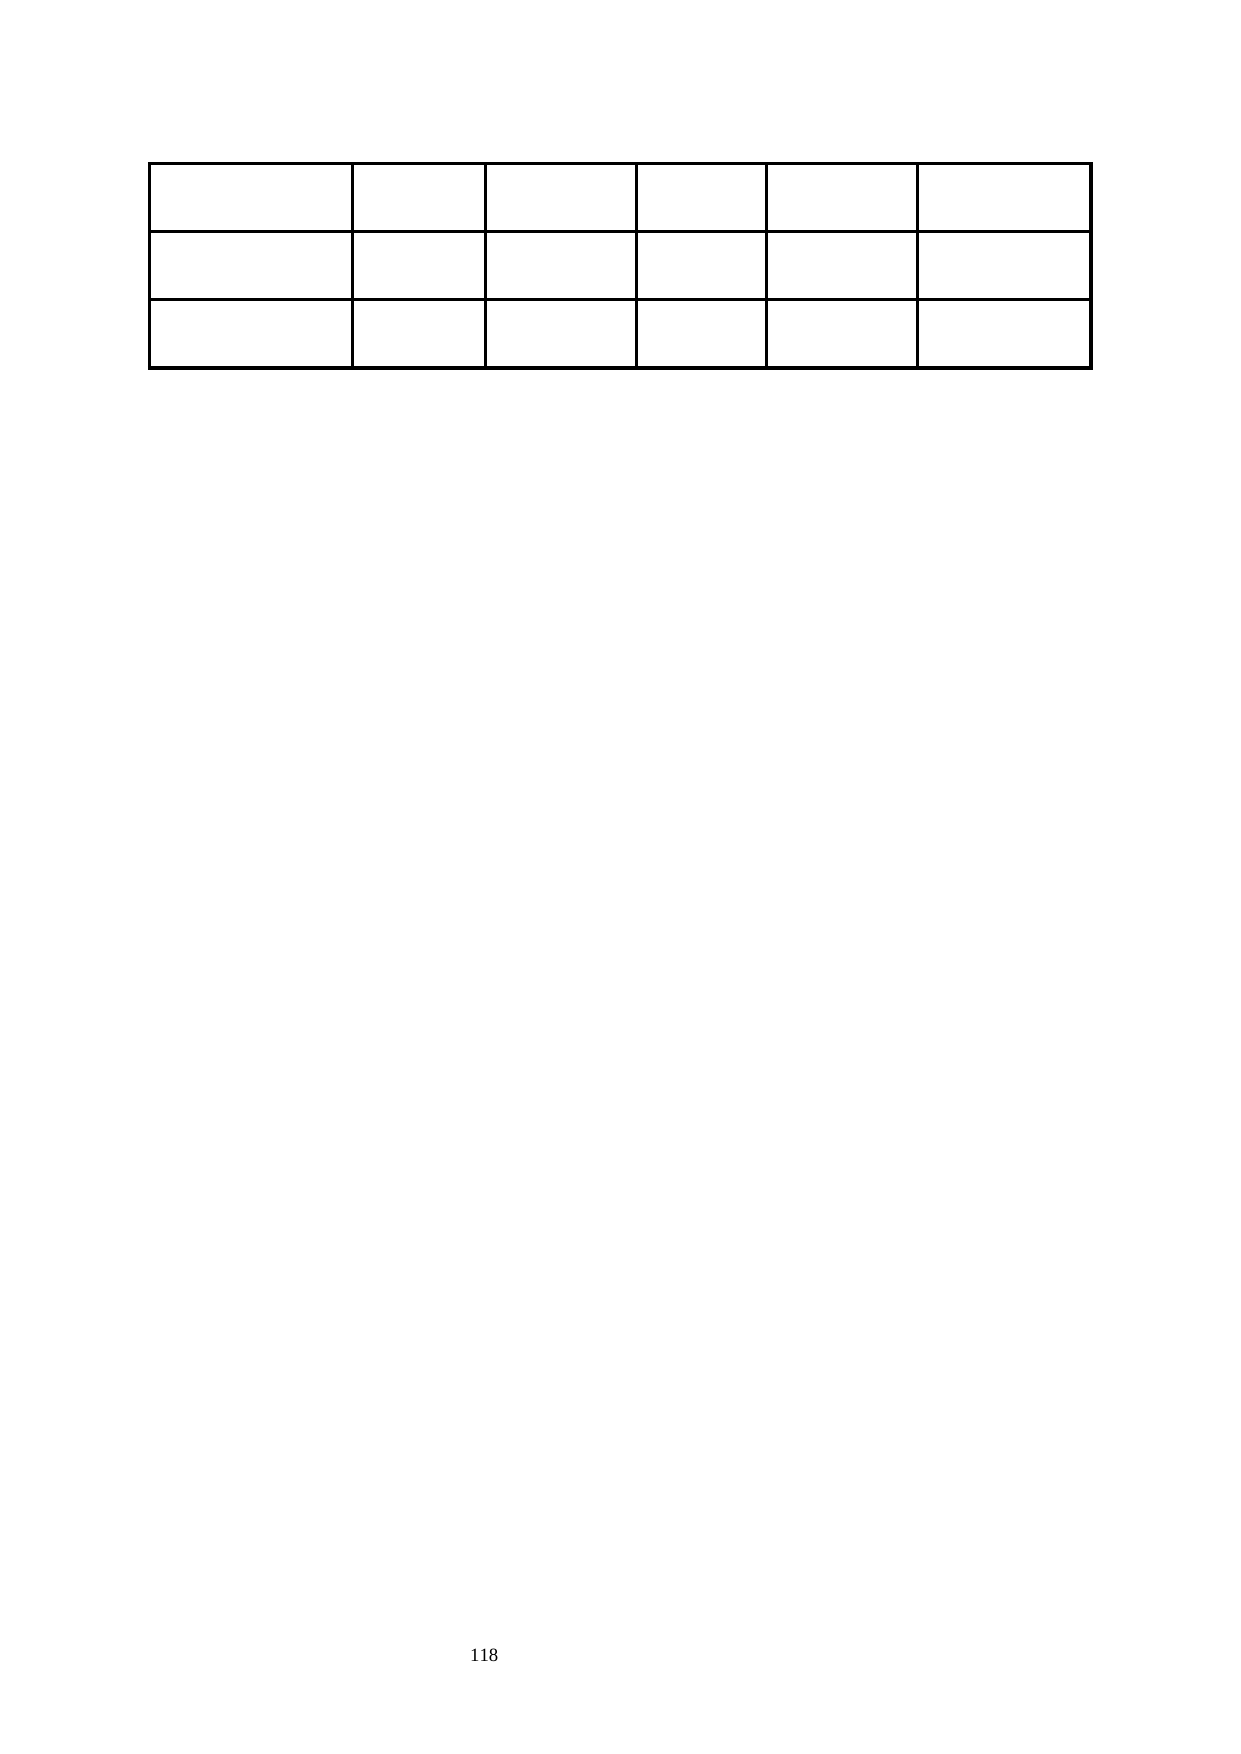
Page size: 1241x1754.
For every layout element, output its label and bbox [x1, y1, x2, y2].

table_cell [919, 301, 1089, 366]
table_cell [151, 165, 351, 230]
table_cell [354, 301, 484, 366]
table_cell [487, 233, 635, 298]
table_cell [919, 233, 1089, 298]
table_cell [151, 301, 351, 366]
table_cell [638, 165, 765, 230]
table_cell [151, 233, 351, 298]
table_cell [354, 233, 484, 298]
table_cell [487, 301, 635, 366]
table_cell [487, 165, 635, 230]
table_cell [638, 233, 765, 298]
table_cell [354, 165, 484, 230]
table_cell [919, 165, 1089, 230]
table_cell [768, 301, 916, 366]
table_cell [768, 233, 916, 298]
table_cell [638, 301, 765, 366]
table_cell [768, 165, 916, 230]
